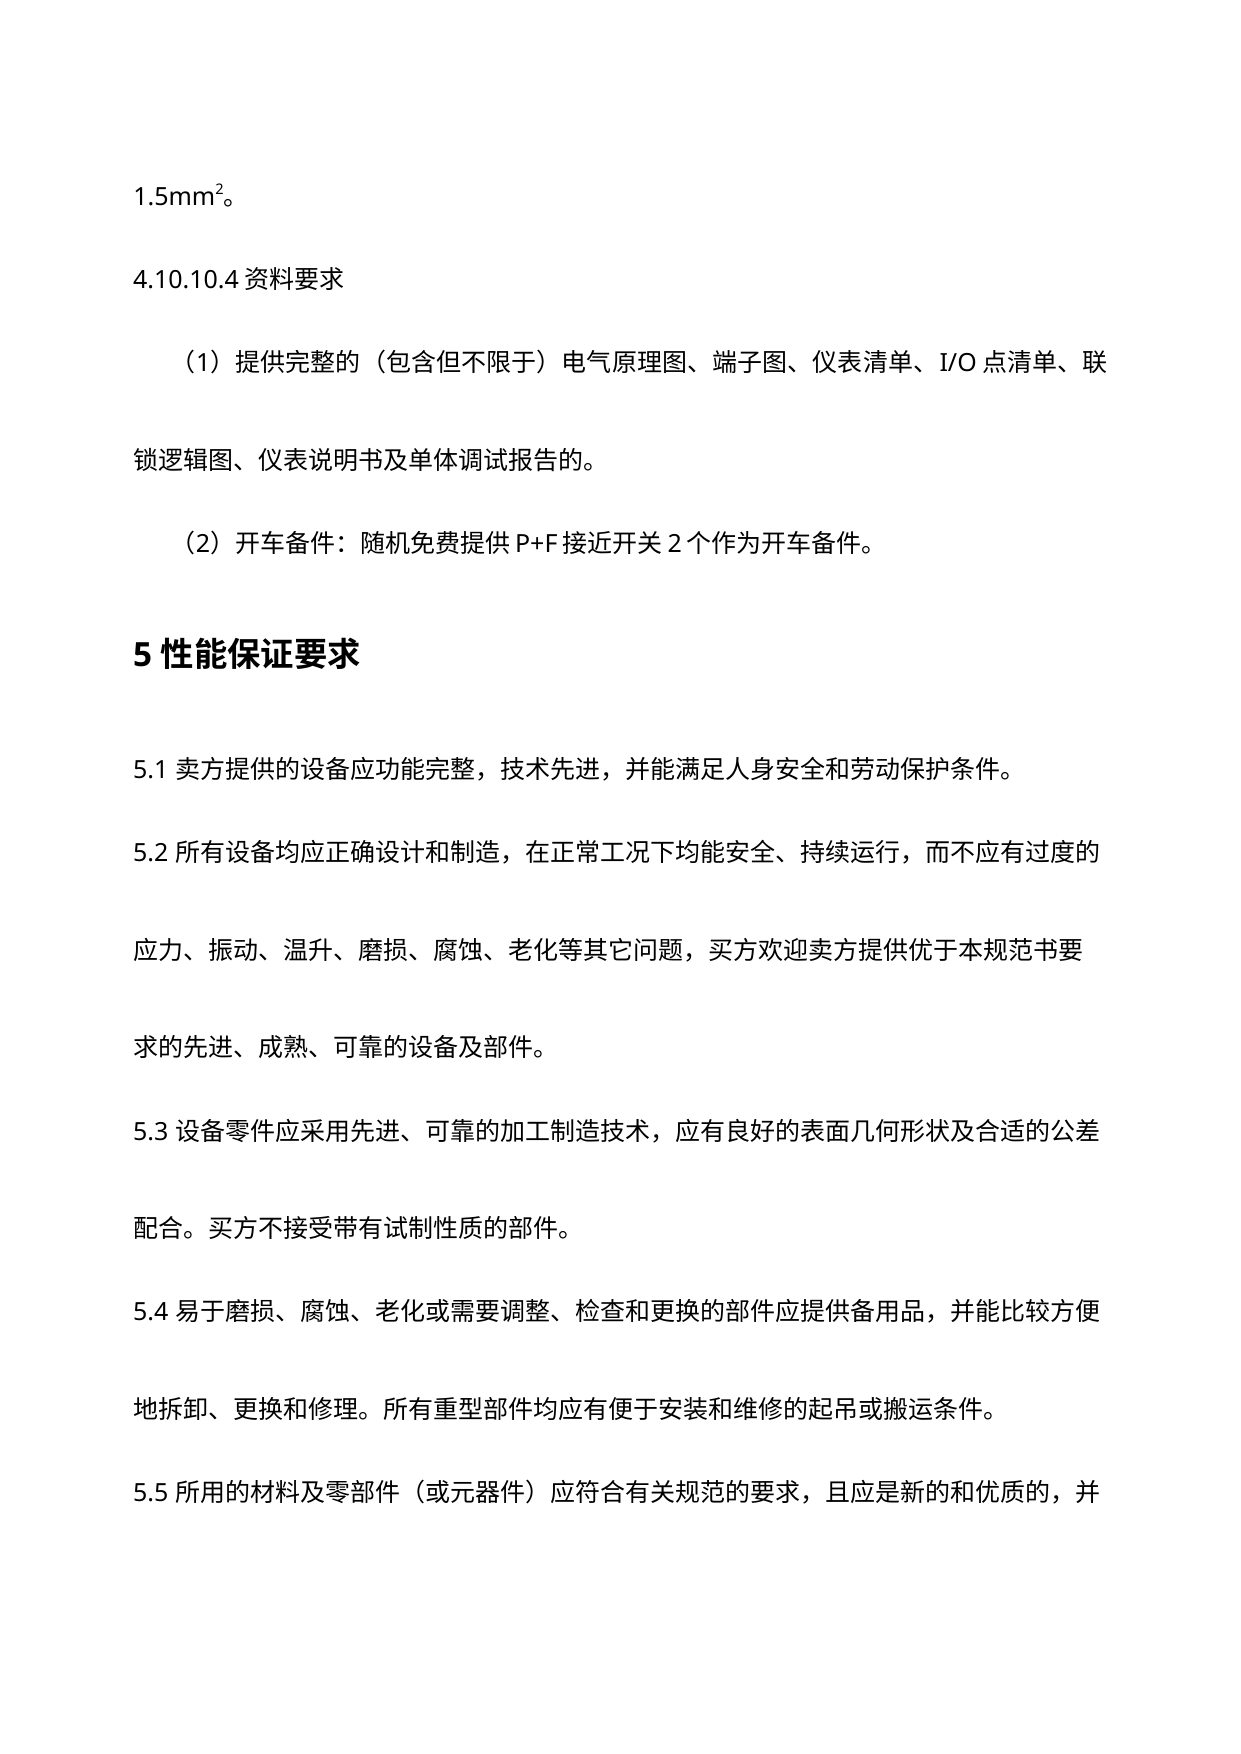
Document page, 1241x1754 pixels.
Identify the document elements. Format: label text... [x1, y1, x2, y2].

text 5.2 所有设备均应正确设计和制造，在正常工况下均能安全、持续运行，而不应有过度的应力、振动、温升、磨损、腐蚀、老化等其它问题，买方欢迎卖方提供优于本规范书要求的先进、成熟、可靠的设备及部件。 [133, 818, 1107, 1078]
text 4.10.10.4资料要求 [133, 245, 1107, 310]
text 5.1 卖方提供的设备应功能完整，技术先进，并能满足人身安全和劳动保护条件。 [133, 735, 1107, 800]
text （1）提供完整的（包含但不限于）电气原理图、端子图、仪表清单、I/O点清单、联锁逻辑图、仪表说明书及单体调试报告的。 [133, 328, 1107, 491]
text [133, 162, 1107, 227]
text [133, 1458, 1107, 1523]
text 5.4 易于磨损、腐蚀、老化或需要调整、检查和更换的部件应提供备用品，并能比较方便地拆卸、更换和修理。所有重型部件均应有便于安装和维修的起吊或搬运条件。 [133, 1277, 1107, 1440]
subtitle 5 性能保证要求 [133, 619, 1107, 684]
text 5.3 设备零件应采用先进、可靠的加工制造技术，应有良好的表面几何形状及合适的公差配合。买方不接受带有试制性质的部件。 [133, 1097, 1107, 1259]
text （2）开车备件：随机免费提供P+F接近开关2个作为开车备件。 [133, 509, 1107, 574]
